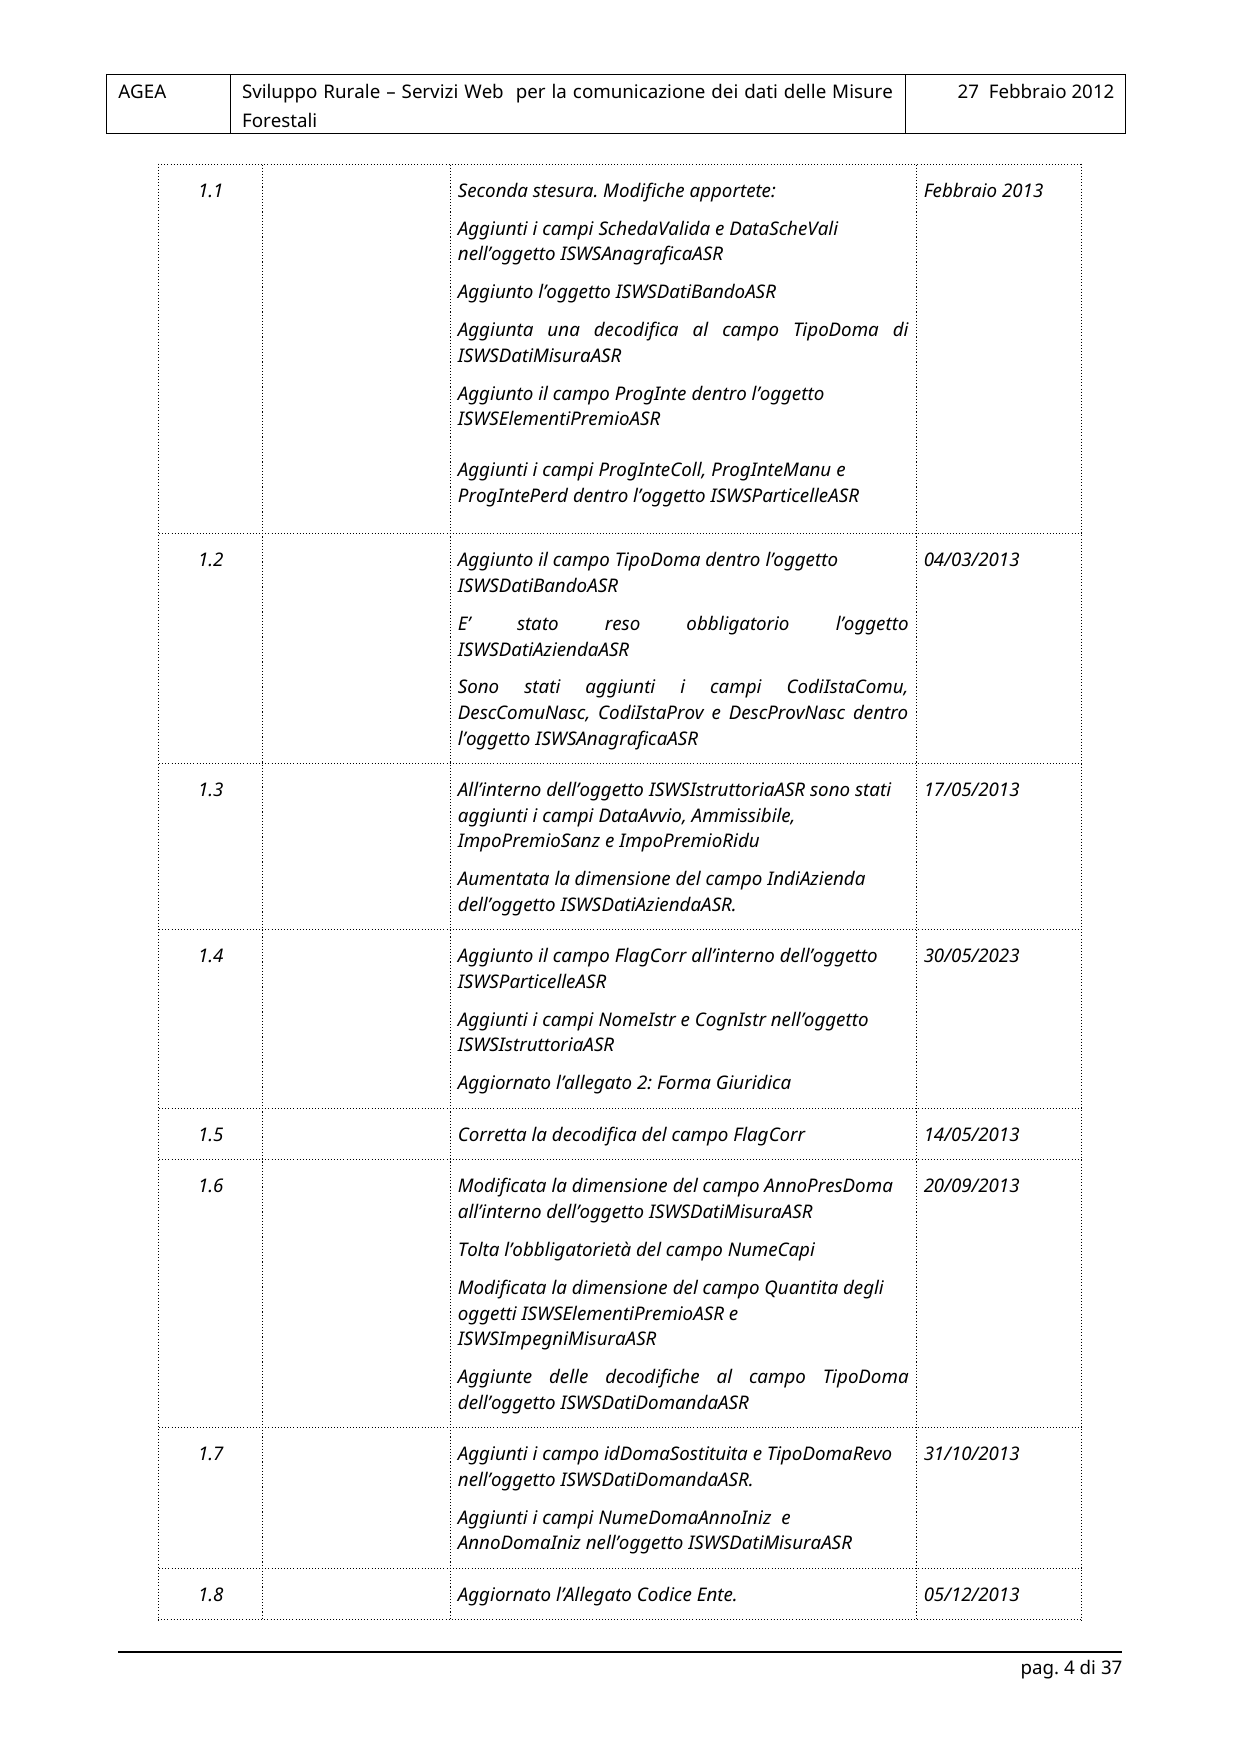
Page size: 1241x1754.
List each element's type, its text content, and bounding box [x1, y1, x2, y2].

table_cell Aggiunto il campo TipoDoma dentro l’oggetto ISWSDatiBandoASR E’ stato reso obbligatorio l’oggetto ISWSDatiAziendaASR Sono stati aggiunti i campi CodiIstaComu, DescComuNasc, CodiIstaProv e DescProvNasc dentro l’oggetto ISWSAnagraficaASR [450, 533, 916, 763]
table_cell 1.3 [159, 763, 263, 929]
table_cell [263, 164, 450, 533]
table_cell 1.1 [159, 164, 263, 533]
table_cell 14/05/2013 [916, 1108, 1082, 1159]
table_cell [263, 533, 450, 763]
table_cell Aggiunti i campo idDomaSostituita e TipoDomaRevo nell’oggetto ISWSDatiDomandaASR. Aggiunti i campi NumeDomaAnnoIniz e AnnoDomaIniz nell’oggetto ISWSDatiMisuraASR [450, 1427, 916, 1568]
table_cell [263, 763, 450, 929]
table_cell Aggiornato l’Allegato Codice Ente. [450, 1568, 916, 1619]
table_cell 1.4 [159, 929, 263, 1108]
table_cell Corretta la decodifica del campo FlagCorr [450, 1108, 916, 1159]
table_cell 20/09/2013 [916, 1159, 1082, 1427]
table_cell 17/05/2013 [916, 763, 1082, 929]
table_cell Aggiunto il campo FlagCorr all’interno dell’oggetto ISWSParticelleASR Aggiunti i campi NomeIstr e CognIstr nell’oggetto ISWSIstruttoriaASR Aggiornato l’allegato 2: Forma Giuridica [450, 929, 916, 1108]
table_cell Modificata la dimensione del campo AnnoPresDoma all’interno dell’oggetto ISWSDatiMisuraASR Tolta l’obbligatorietà del campo NumeCapi Modificata la dimensione del campo Quantita degli oggetti ISWSElementiPremioASR e ISWSImpegniMisuraASR Aggiunte delle decodifiche al campo TipoDoma dell’oggetto ISWSDatiDomandaASR [450, 1159, 916, 1427]
table_cell 04/03/2013 [916, 533, 1082, 763]
table_cell All’interno dell’oggetto ISWSIstruttoriaASR sono stati aggiunti i campi DataAvvio, Ammissibile, ImpoPremioSanz e ImpoPremioRidu Aumentata la dimensione del campo IndiAzienda dell’oggetto ISWSDatiAziendaASR. [450, 763, 916, 929]
table_cell 05/12/2013 [916, 1568, 1082, 1619]
table_cell 31/10/2013 [916, 1427, 1082, 1568]
table_cell 1.8 [159, 1568, 263, 1619]
table_cell 1.2 [159, 533, 263, 763]
table_cell [263, 1568, 450, 1619]
table_cell [263, 1159, 450, 1427]
table_cell 30/05/2023 [916, 929, 1082, 1108]
table_cell 1.5 [159, 1108, 263, 1159]
table_cell Febbraio 2013 [916, 164, 1082, 533]
table_cell 1.7 [159, 1427, 263, 1568]
table_cell [263, 929, 450, 1108]
table_cell [263, 1427, 450, 1568]
table_cell Seconda stesura. Modifiche apportete: Aggiunti i campi SchedaValida e DataScheVali nell’oggetto ISWSAnagraficaASR Aggiunto l’oggetto ISWSDatiBandoASR Aggiunta una decodifica al campo TipoDoma di ISWSDatiMisuraASR Aggiunto il campo ProgInte dentro l’oggetto ISWSElementiPremioASR Aggiunti i campi ProgInteColl, ProgInteManu e ProgIntePerd dentro l’oggetto ISWSParticelleASR [450, 164, 916, 533]
table_cell 1.6 [159, 1159, 263, 1427]
table_cell [263, 1108, 450, 1159]
